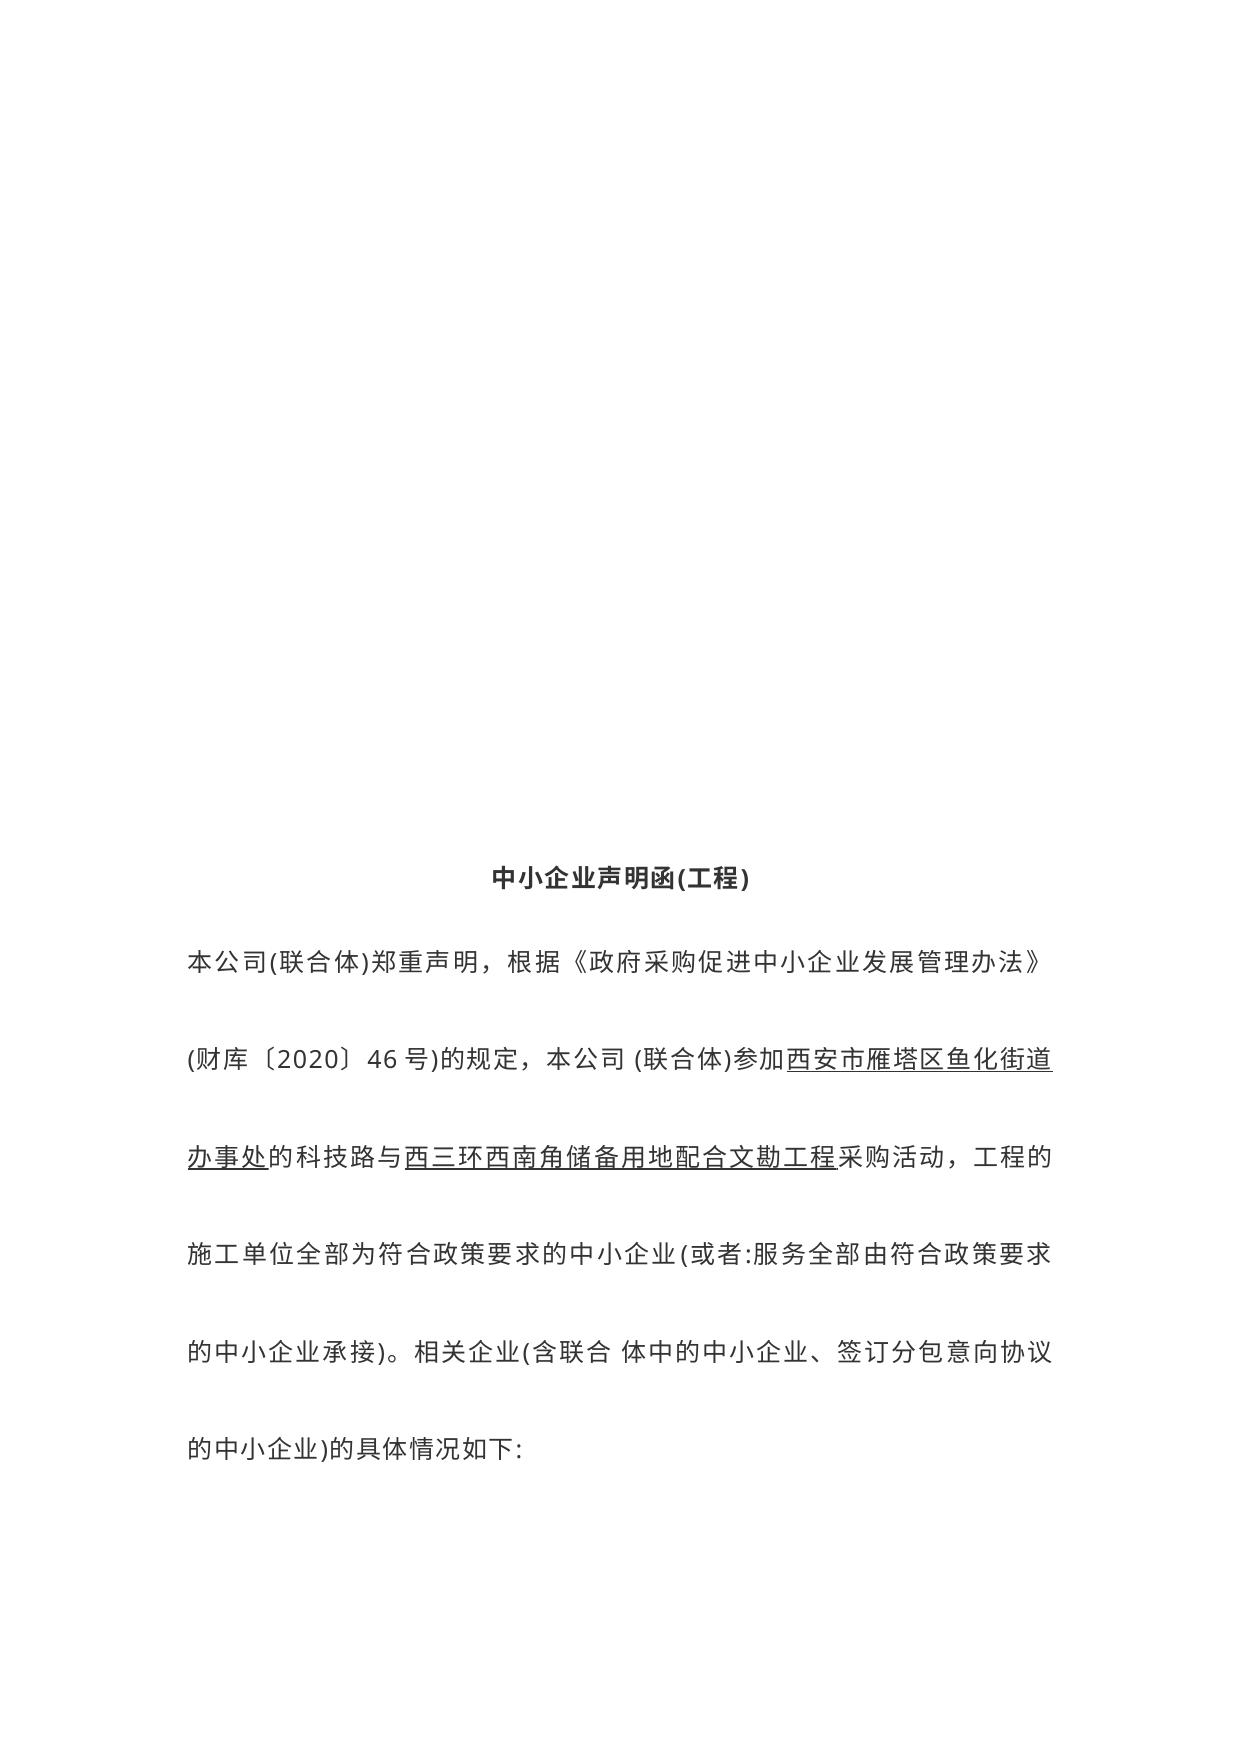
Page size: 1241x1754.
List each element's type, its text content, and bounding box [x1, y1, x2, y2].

list 本公司(联合体)郑重声明，根据《政府采购促进中小企业发展管理办法》(财库〔2020〕46号)的规定，本公司 (联合体)参加西安市雁塔区鱼化街道办事处的科技路与西三环西南角储备用地配合文勘工程采购活动，工程的施工单位全部为符合政策要求的中小企业(或者:服务全部由符合政策要求的中小企业承接)。相关企业(含联合 体中的中小企业、签订分包意向协议的中小企业)的具体情况如下: [187, 1169, 1053, 1480]
list 中小企业声明函(工程) [187, 844, 1053, 909]
list 本公司(联合体)郑重声明，根据《政府采购促进中小企业发展管理办法》(财库〔2020〕46号)的规定，本公司 (联合体)参加西安市雁塔区鱼化街道办事处的科技路与西三环西南角储备用地配合文勘工程采购活动，工程的施工单位全部为符合政策要求的中小企业(或者:服务全部由符合政策要求的中小企业承接)。相关企业(含联合 体中的中小企业、签订分包意向协议的中小企业)的具体情况如下: [187, 928, 1053, 1168]
